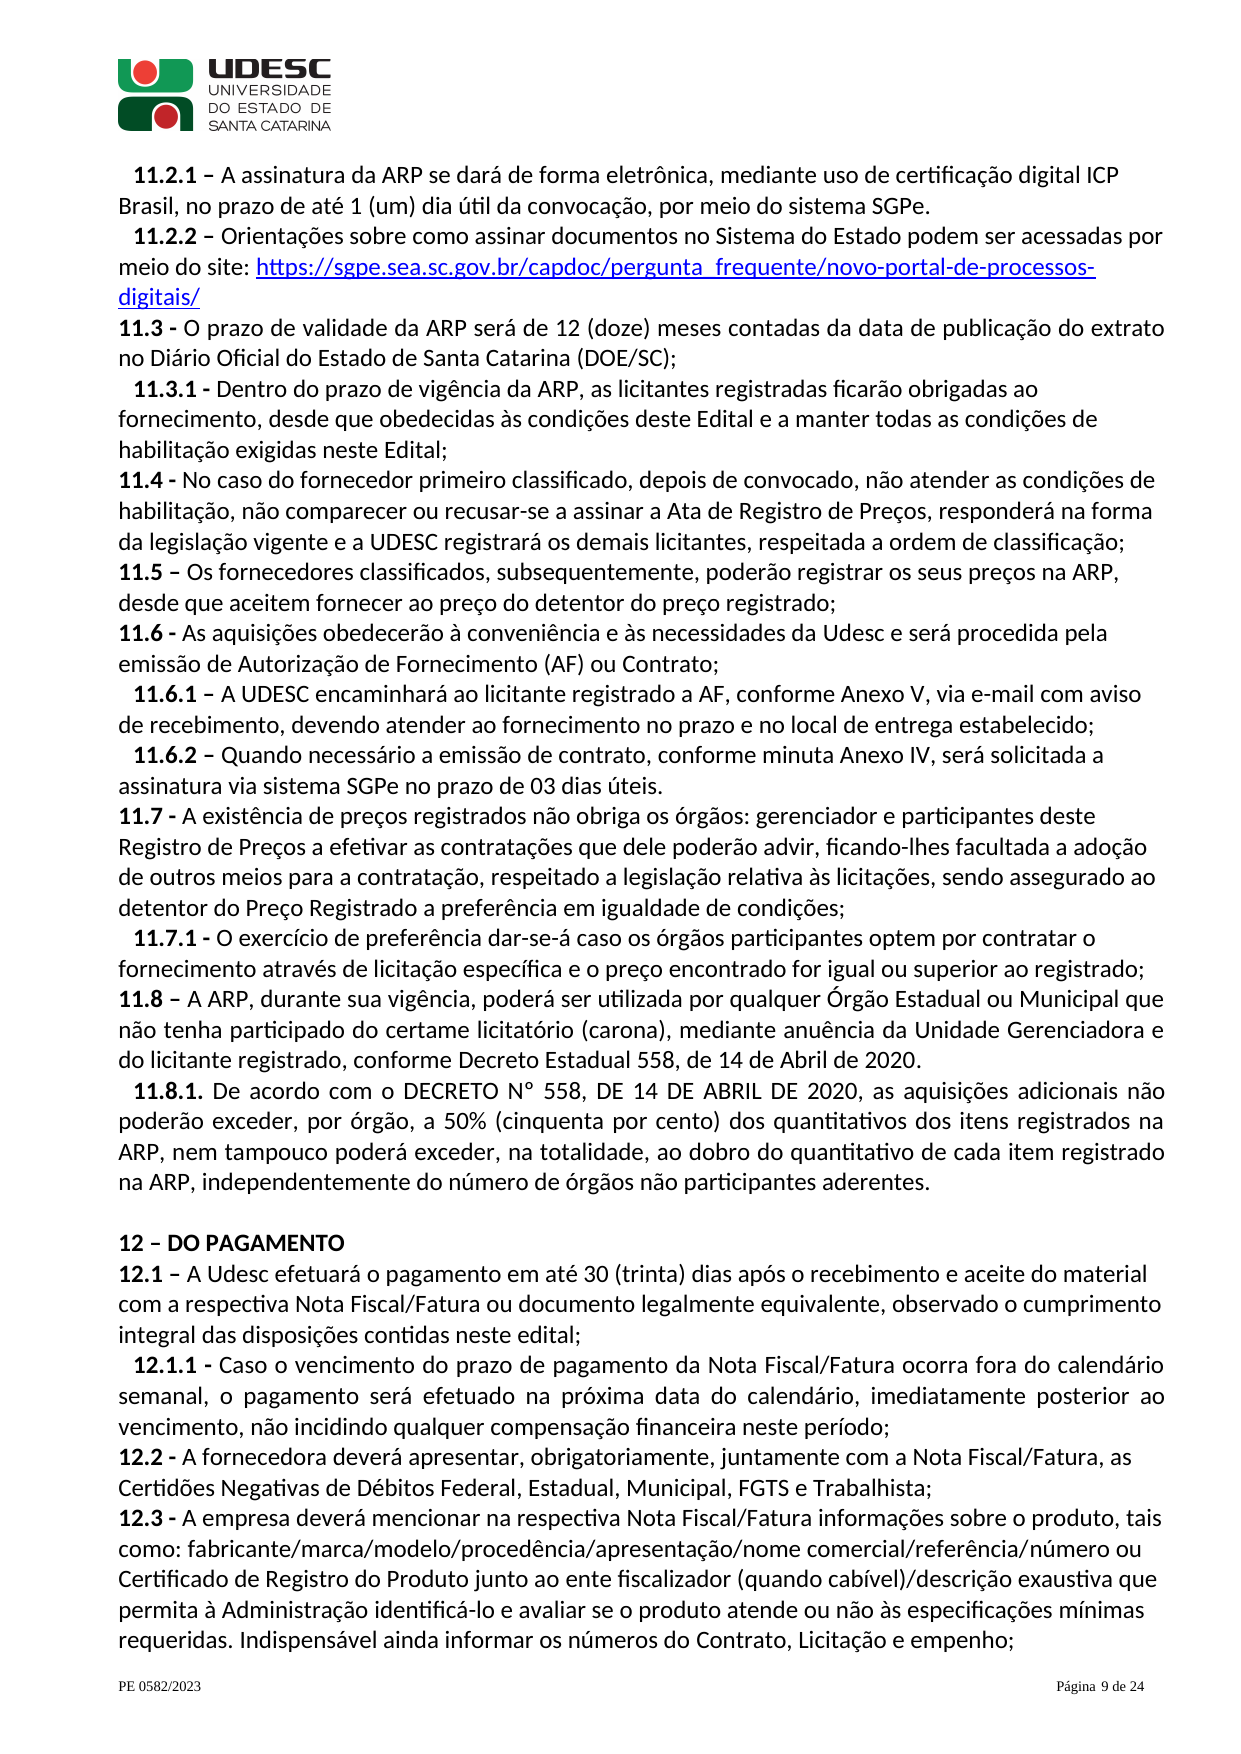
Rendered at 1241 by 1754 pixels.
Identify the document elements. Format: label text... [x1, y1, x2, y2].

text 12.1.1 - Caso o vencimento do prazo de pagamento da Nota Fiscal/Fatura ocorra fora do calendário semanal, o pagamento será efetuado na próxima data do calendário, imediatamente posterior ao vencimento, não incidindo qualquer compensação financeira neste período; [118, 1350, 1166, 1441]
text 11.7.1 - O exercício de preferência dar-se-á caso os órgãos participantes optem por contratar o fornecimento através de licitação específica e o preço encontrado for igual ou superior ao registrado; [118, 922, 1166, 983]
text 12.3 - A empresa deverá mencionar na respectiva Nota Fiscal/Fatura informações sobre o produto, tais como: fabricante/marca/modelo/procedência/apresentação/nome comercial/referência/número ou Certificado de Registro do Produto junto ao ente fiscalizador (quando cabível)/descrição exaustiva que permita à Administração identificá-lo e avaliar se o produto atende ou não às especificações mínimas requeridas. Indispensável ainda informar os números do Contrato, Licitação e empenho; [118, 1502, 1166, 1655]
text 11.2.1 – A assinatura da ARP se dará de forma eletrônica, mediante uso de certificação digital ICP Brasil, no prazo de até 1 (um) dia útil da convocação, por meio do sistema SGPe. [118, 159, 1166, 220]
picture [118, 59, 331, 131]
text 11.7 - A existência de preços registrados não obriga os órgãos: gerenciador e participantes deste Registro de Preços a efetivar as contratações que dele poderão advir, ficando-lhes facultada a adoção de outros meios para a contratação, respeitado a legislação relativa às licitações, sendo assegurado ao detentor do Preço Registrado a preferência em igualdade de condições; [118, 800, 1166, 922]
text 12.2 - A fornecedora deverá apresentar, obrigatoriamente, juntamente com a Nota Fiscal/Fatura, as Certidões Negativas de Débitos Federal, Estadual, Municipal, FGTS e Trabalhista; [118, 1441, 1166, 1502]
text 11.3.1 - Dentro do prazo de vigência da ARP, as licitantes registradas ficarão obrigadas ao fornecimento, desde que obedecidas às condições deste Edital e a manter todas as condições de habilitação exigidas neste Edital; [118, 373, 1166, 464]
text 11.6.1 – A UDESC encaminhará ao licitante registrado a AF, conforme Anexo V, via e-mail com aviso de recebimento, devendo atender ao fornecimento no prazo e no local de entrega estabelecido; [118, 678, 1166, 739]
text 11.5 – Os fornecedores classificados, subsequentemente, poderão registrar os seus preços na ARP, desde que aceitem fornecer ao preço do detentor do preço registrado; [118, 556, 1166, 617]
text 11.3 - O prazo de validade da ARP será de 12 (doze) meses contadas da data de publicação do extrato no Diário Oficial do Estado de Santa Catarina (DOE/SC); [118, 312, 1166, 373]
text 12.1 – A Udesc efetuará o pagamento em até 30 (trinta) dias após o recebimento e aceite do material com a respectiva Nota Fiscal/Fatura ou documento legalmente equivalente, observado o cumprimento integral das disposições contidas neste edital; [118, 1258, 1166, 1350]
text 11.6 - As aquisições obedecerão à conveniência e às necessidades da Udesc e será procedida pela emissão de Autorização de Fornecimento (AF) ou Contrato; [118, 617, 1166, 678]
text 11.8.1. De acordo com o DECRETO Nº 558, DE 14 DE ABRIL DE 2020, as aquisições adicionais não poderão exceder, por órgão, a 50% (cinquenta por cento) dos quantitativos dos itens registrados na ARP, nem tampouco poderá exceder, na totalidade, ao dobro do quantitativo de cada item registrado na ARP, independentemente do número de órgãos não participantes aderentes. [118, 1075, 1166, 1197]
text 11.4 - No caso do fornecedor primeiro classificado, depois de convocado, não atender as condições de habilitação, não comparecer ou recusar-se a assinar a Ata de Registro de Preços, responderá na forma da legislação vigente e a UDESC registrará os demais licitantes, respeitada a ordem de classificação; [118, 464, 1166, 556]
text 11.6.2 – Quando necessário a emissão de contrato, conforme minuta Anexo IV, será solicitada a assinatura via sistema SGPe no prazo de 03 dias úteis. [118, 739, 1166, 800]
text 11.8 – A ARP, durante sua vigência, poderá ser utilizada por qualquer Órgão Estadual ou Municipal que não tenha participado do certame licitatório (carona), mediante anuência da Unidade Gerenciadora e do licitante registrado, conforme Decreto Estadual 558, de 14 de Abril de 2020. [118, 983, 1166, 1075]
text 11.2.2 – Orientações sobre como assinar documentos no Sistema do Estado podem ser acessadas por meio do site: https://sgpe.sea.sc.gov.br/capdoc/pergunta_frequente/novo-portal-de-processos-digitais/ [118, 220, 1166, 312]
text 12 – DO PAGAMENTO [118, 1228, 1166, 1258]
